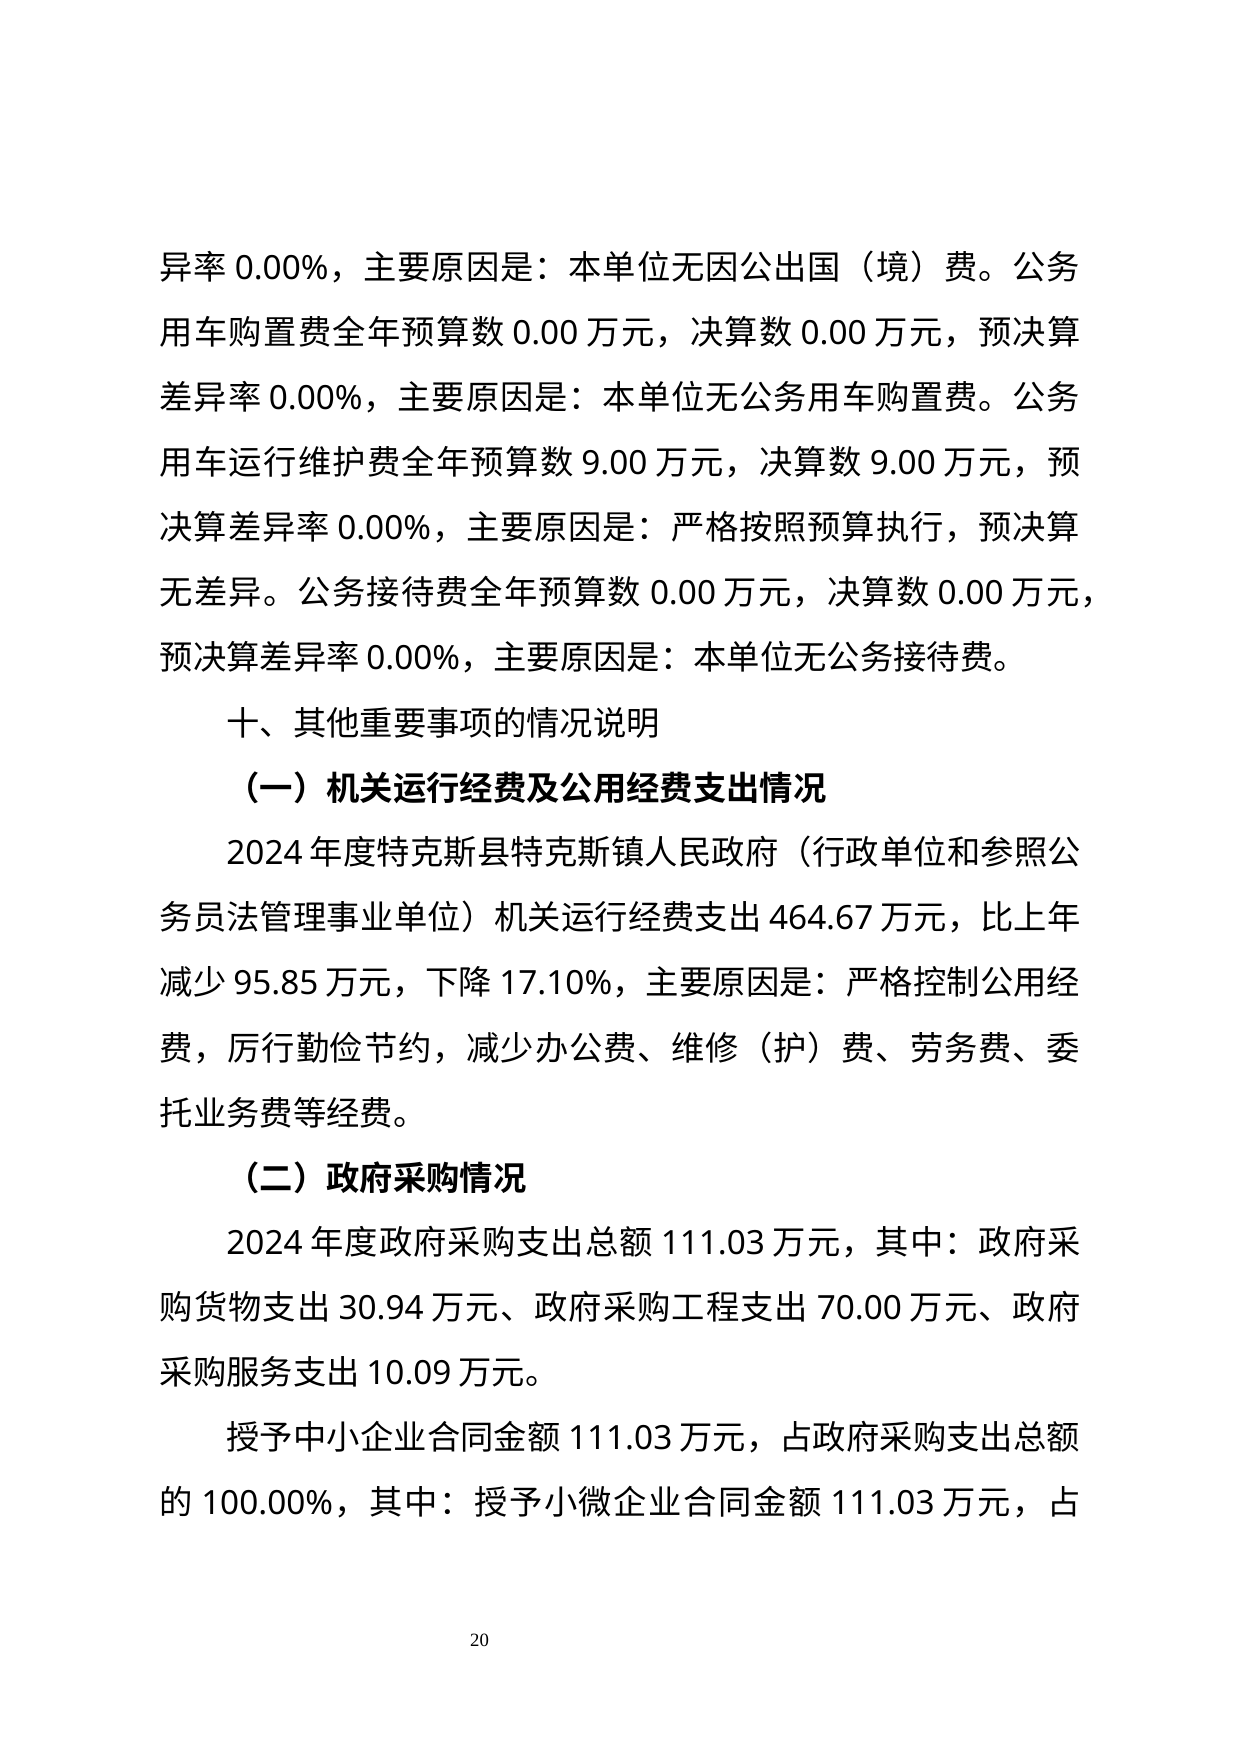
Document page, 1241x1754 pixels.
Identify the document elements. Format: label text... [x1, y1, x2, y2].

text （一）机关运行经费及公用经费支出情况 [159, 753, 1081, 818]
text 十、其他重要事项的情况说明 [159, 688, 1081, 753]
text 2024年度政府采购支出总额111.03万元，其中：政府采购货物支出30.94万元、政府采购工程支出70.00万元、政府采购服务支出10.09万元。 [159, 1208, 1081, 1403]
text 2024年度特克斯县特克斯镇人民政府（行政单位和参照公务员法管理事业单位）机关运行经费支出464.67万元，比上年减少95.85万元，下降17.10%，主要原因是：严格控制公用经费，厉行勤俭节约，减少办公费、维修（护）费、劳务费、委托业务费等经费。 [159, 818, 1081, 1143]
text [159, 1403, 1081, 1533]
text （二）政府采购情况 [159, 1143, 1081, 1208]
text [159, 233, 1081, 688]
